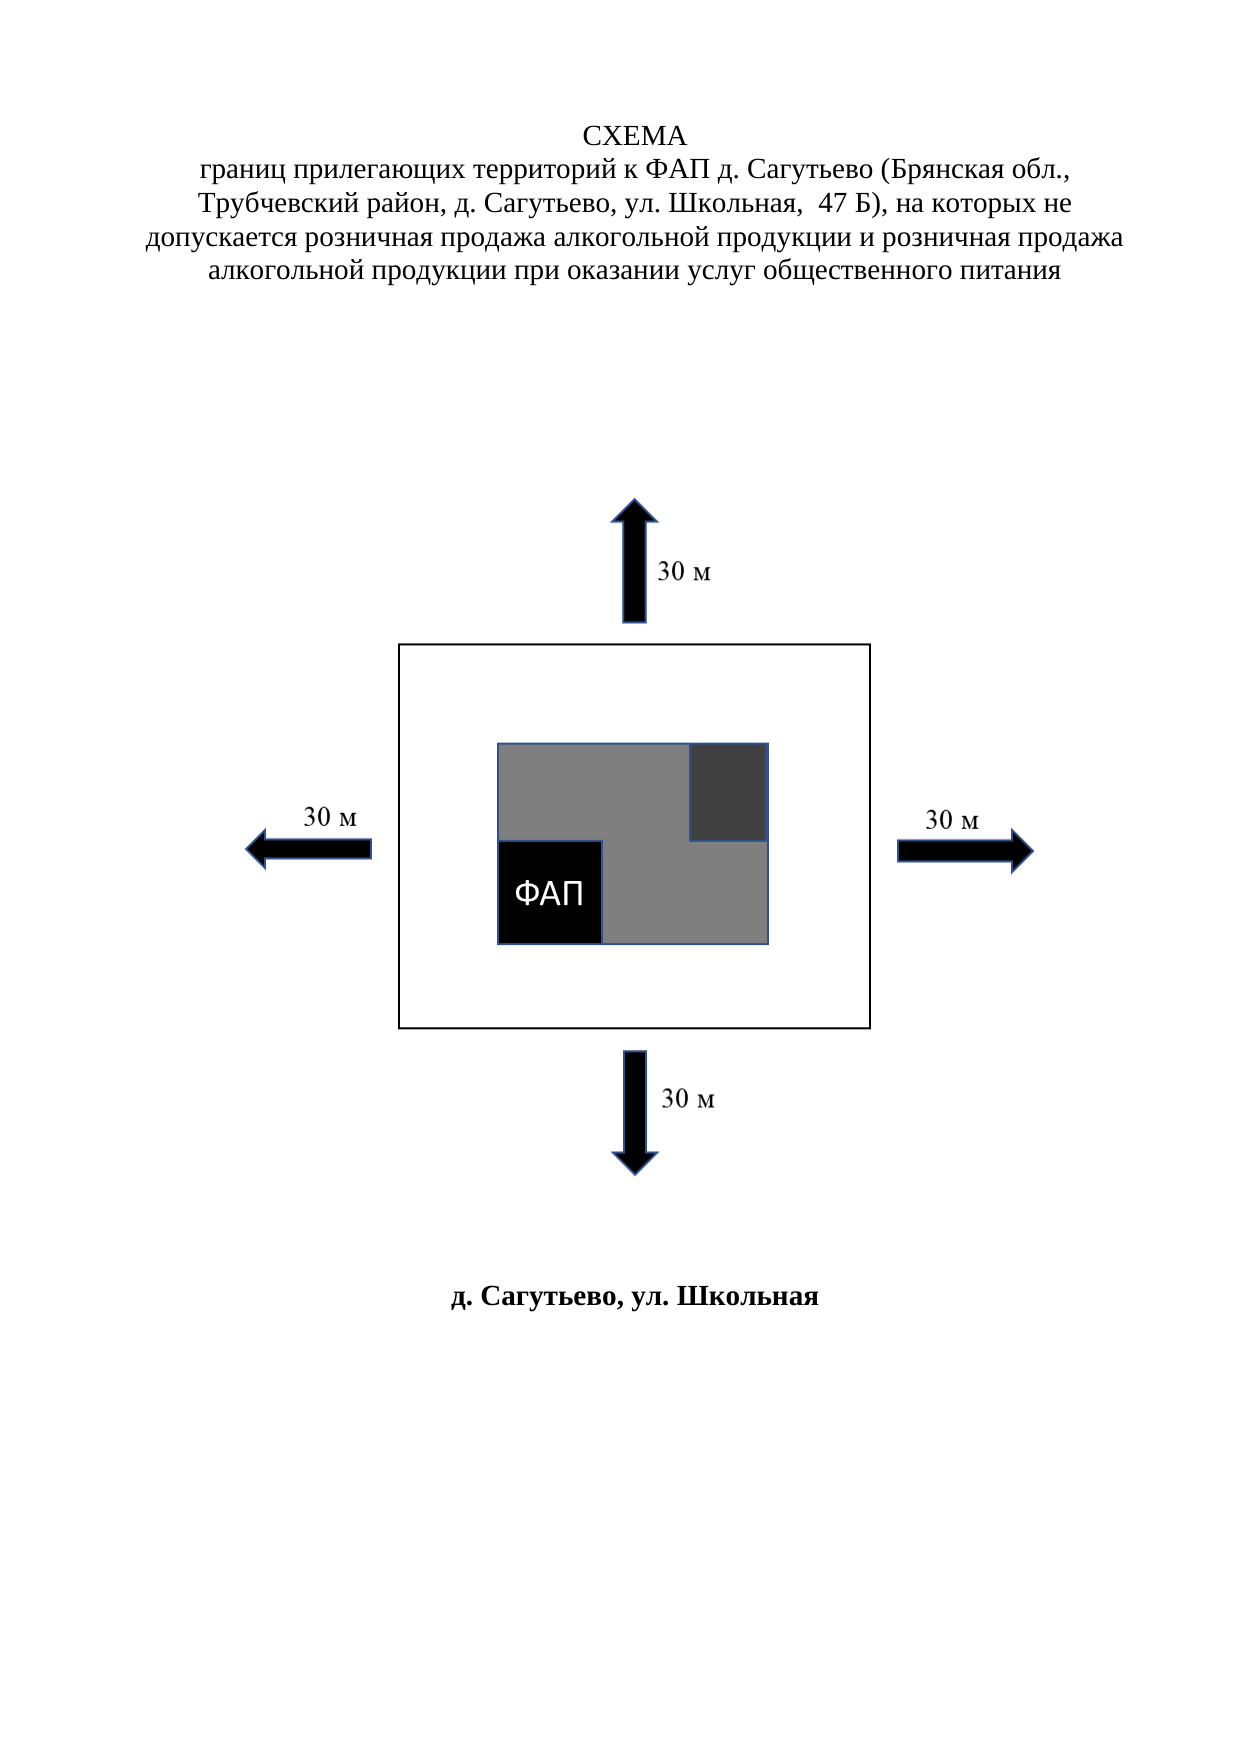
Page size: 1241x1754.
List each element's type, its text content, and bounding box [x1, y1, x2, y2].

text СХЕМА [118, 118, 1152, 152]
picture [198, 463, 1072, 1253]
text д. Сагутьево, ул. Школьная [118, 1278, 1152, 1311]
text границ прилегающих территорий к ФАП д. Сагутьево (Брянская обл., Трубчевский район, д. Сагутьево, ул. Школьная, 47 Б), на которых не допускается розничная продажа алкогольной продукции и розничная продажа алкогольной продукции при оказании услуг общественного питания [118, 152, 1152, 286]
